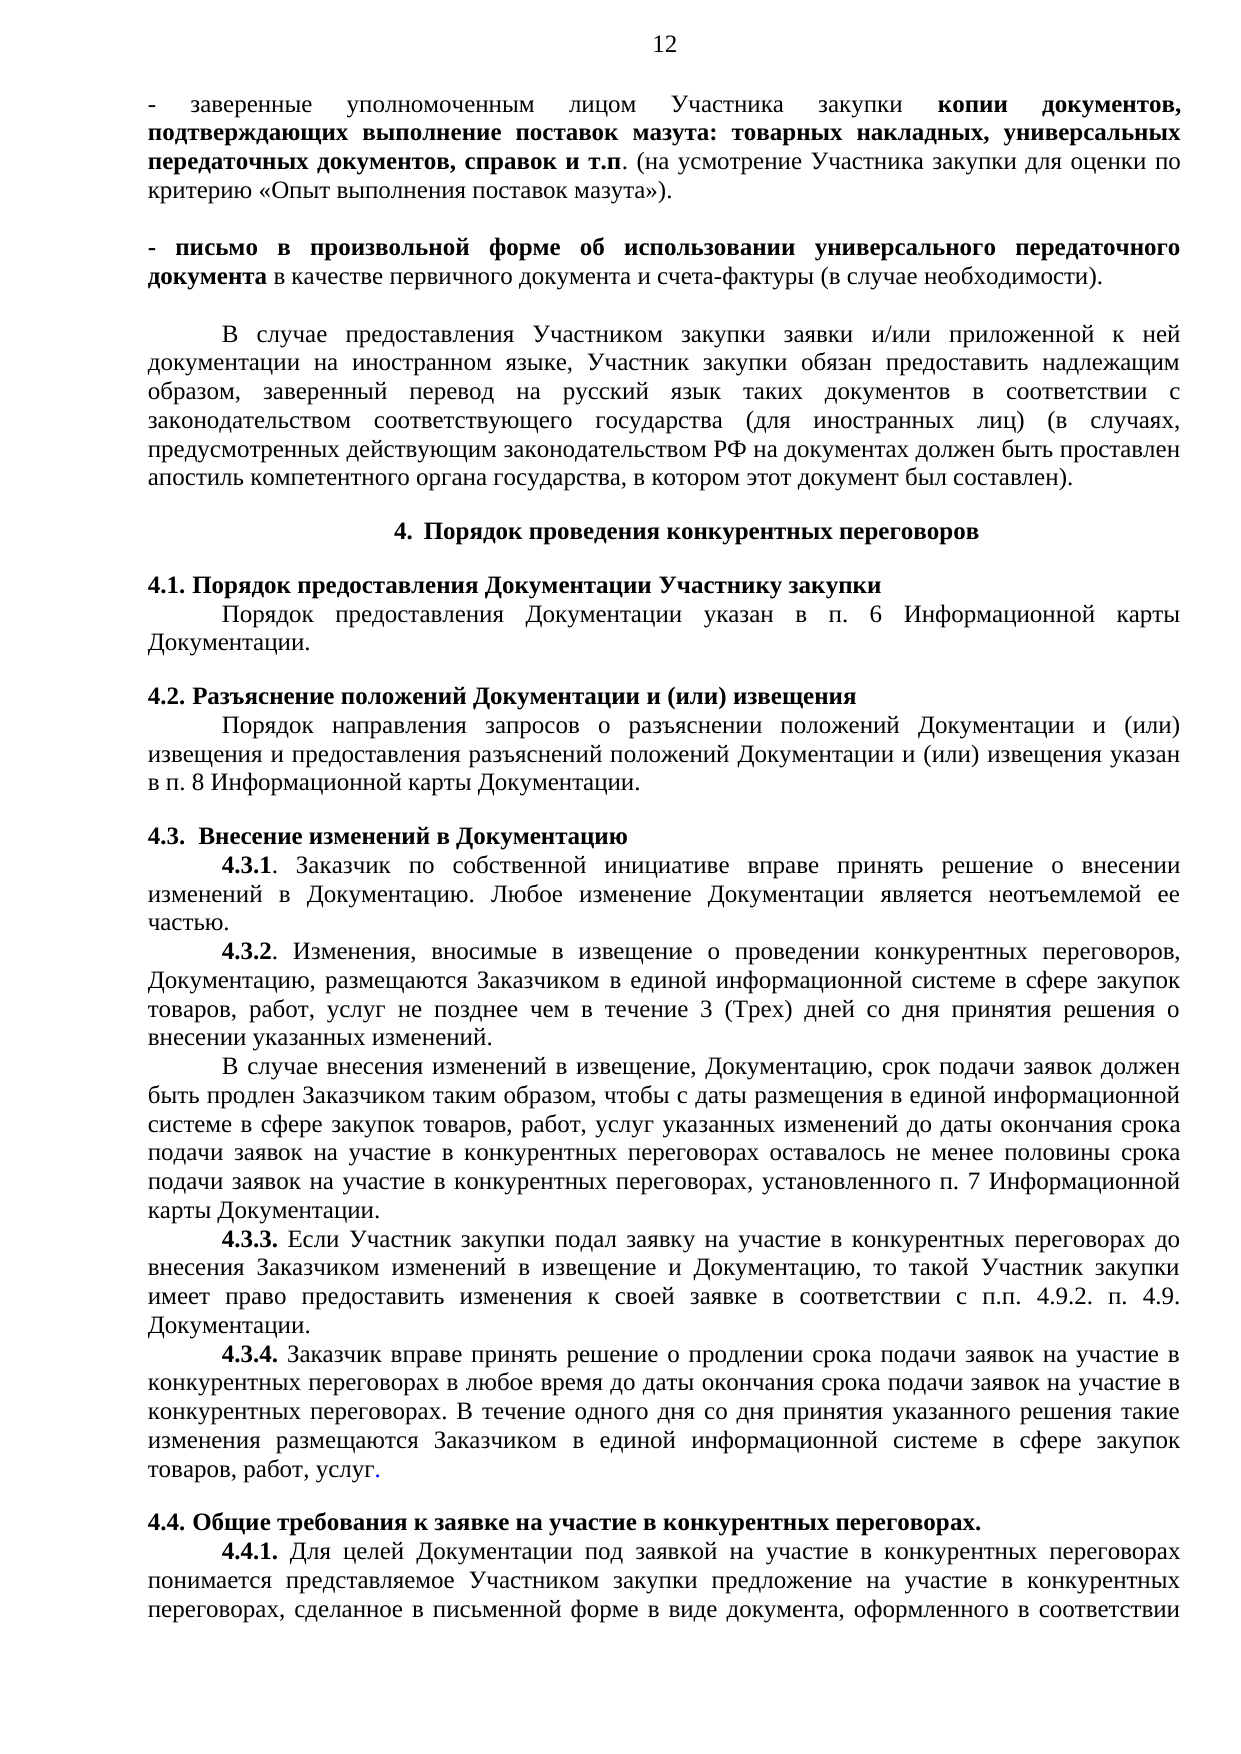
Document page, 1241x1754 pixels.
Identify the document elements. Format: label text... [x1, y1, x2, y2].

text - заверенные уполномоченным лицом Участника закупки копии документов, подтверждающих выполнение поставок мазута: товарных накладных, универсальных передаточных документов, справок и т.п. (на усмотрение Участника закупки для оценки по критерию «Опыт выполнения поставок мазута»). [148, 89, 1181, 204]
list Общие требования к заявке на участие в конкурентных переговорах. [148, 1507, 1181, 1536]
text 4.3.1. Заказчик по собственной инициативе вправе принять решение о внесении изменений в Документацию. Любое изменение Документации является неотъемлемой ее частью. [148, 850, 1181, 936]
text - письмо в произвольной форме об использовании универсального передаточного документа в качестве первичного документа и счета-фактуры (в случае необходимости). [148, 232, 1181, 290]
text 4.3.2. Изменения, вносимые в извещение о проведении конкурентных переговоров, Документацию, размещаются Заказчиком в единой информационной системе в сфере закупок товаров, работ, услуг не позднее чем в течение 3 (Трех) дней со дня принятия решения о внесении указанных изменений. [148, 936, 1181, 1051]
list Внесение изменений в Документацию [148, 821, 1181, 850]
text Порядок предоставления Документации указан в п. 6 Информационной карты Документации. [148, 599, 1181, 656]
text В случае предоставления Участником закупки заявки и/или приложенной к ней документации на иностранном языке, Участник закупки обязан предоставить надлежащим образом, заверенный перевод на русский язык таких документов в соответствии с законодательством соответствующего государства (для иностранных лиц) (в случаях, предусмотренных действующим законодательством РФ на документах должен быть проставлен апостиль компетентного органа государства, в котором этот документ был составлен). [148, 319, 1181, 491]
text Порядок направления запросов о разъяснении положений Документации и (или) извещения и предоставления разъяснений положений Документации и (или) извещения указан в п. 8 Информационной карты Документации. [148, 710, 1181, 796]
text 4.3.4. Заказчик вправе принять решение о продлении срока подачи заявок на участие в конкурентных переговорах в любое время до даты окончания срока подачи заявок на участие в конкурентных переговорах. В течение одного дня со дня принятия указанного решения такие изменения размещаются Заказчиком в единой информационной системе в сфере закупок товаров, работ, услуг. [148, 1339, 1181, 1482]
list Порядок предоставления Документации Участнику закупки [148, 570, 1181, 599]
list Порядок проведения конкурентных переговоров [148, 516, 1181, 545]
list Разъяснение положений Документации и (или) извещения [148, 681, 1181, 710]
text В случае внесения изменений в извещение, Документацию, срок подачи заявок должен быть продлен Заказчиком таким образом, чтобы с даты размещения в единой информационной системе в сфере закупок товаров, работ, услуг указанных изменений до даты окончания срока подачи заявок на участие в конкурентных переговорах оставалось не менее половины срока подачи заявок на участие в конкурентных переговорах, установленного п. 7 Информационной карты Документации. [148, 1051, 1181, 1224]
text 4.3.3. Если Участник закупки подал заявку на участие в конкурентных переговорах до внесения Заказчиком изменений в извещение и Документацию, то такой Участник закупки имеет право предоставить изменения к своей заявке в соответствии с п.п. 4.9.2. п. 4.9. Документации. [148, 1224, 1181, 1339]
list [148, 1536, 1181, 1622]
